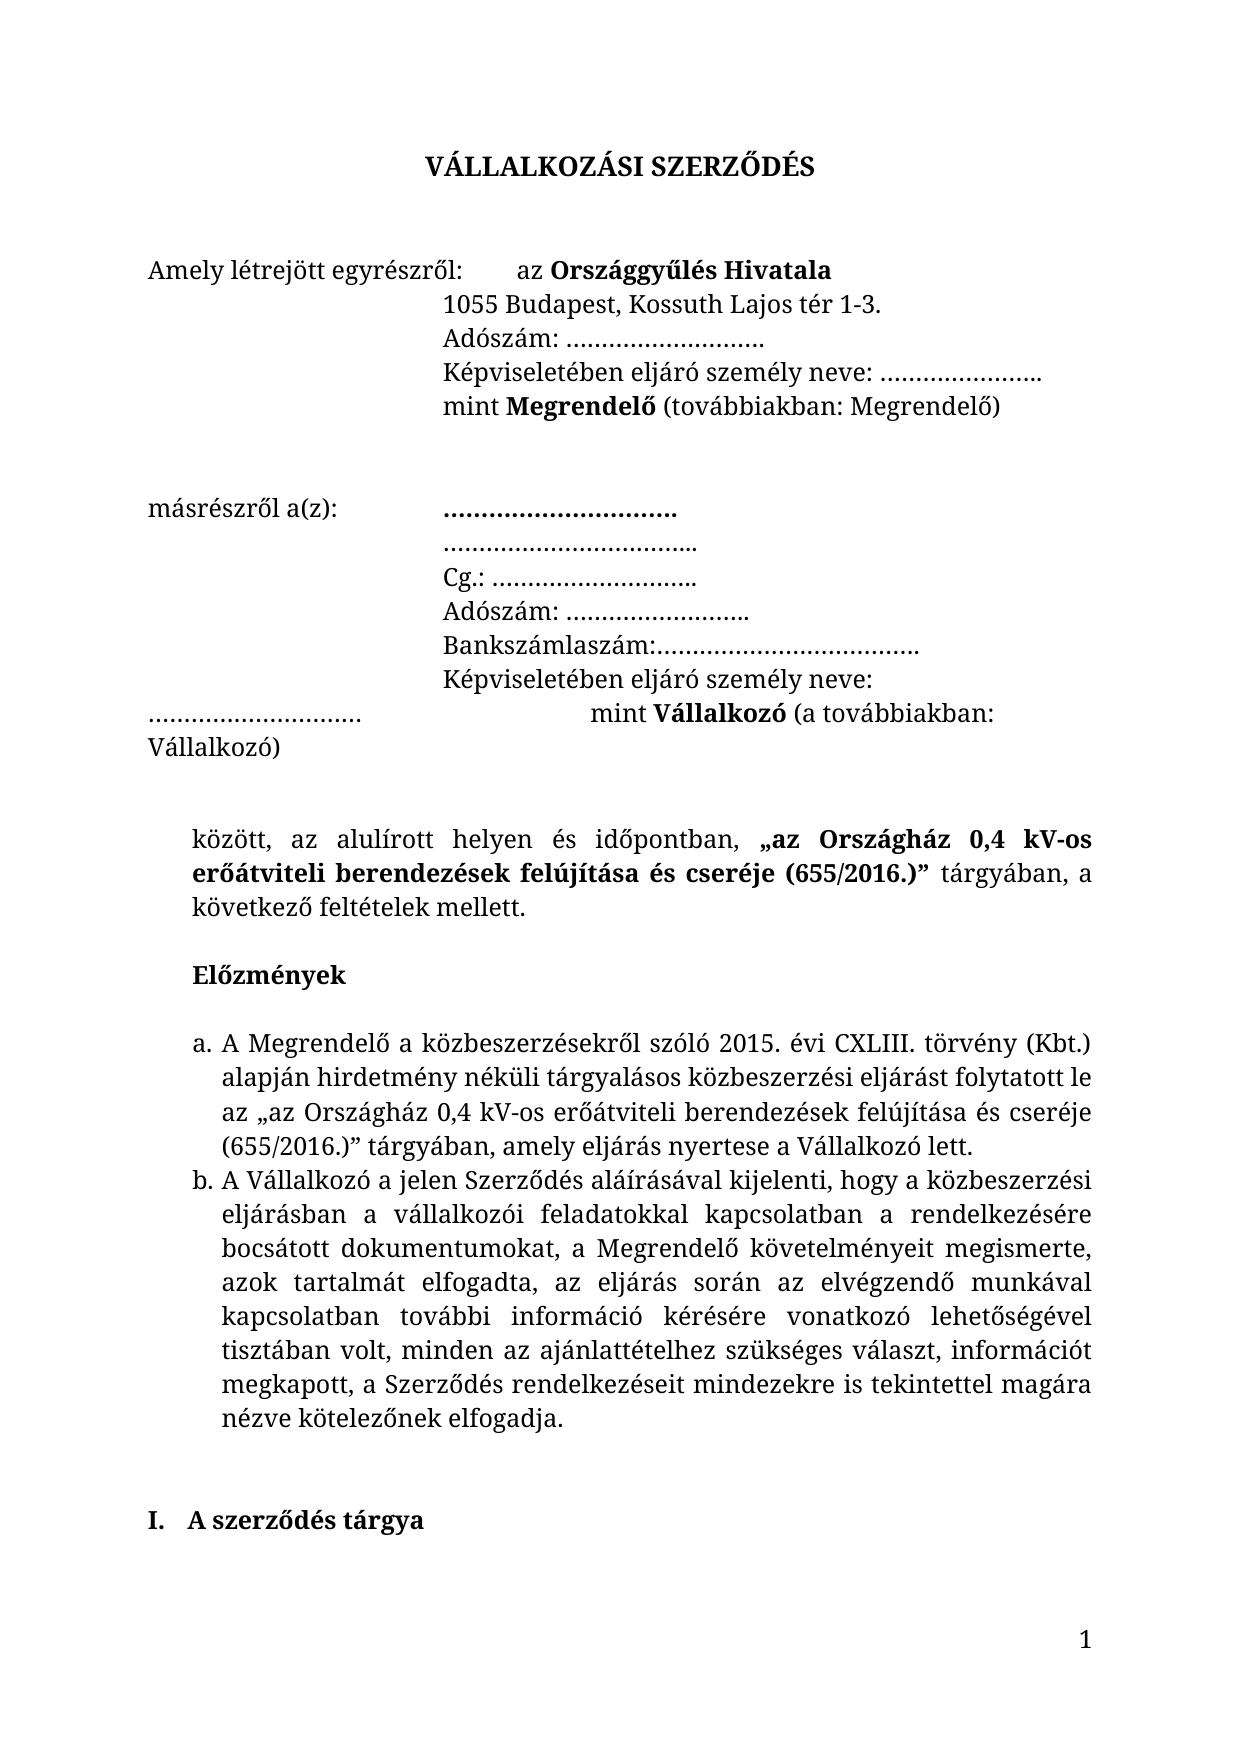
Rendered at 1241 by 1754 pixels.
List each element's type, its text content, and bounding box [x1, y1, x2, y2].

list A Megrendelő a közbeszerzésekről szóló 2015. évi CXLIII. törvény (Kbt.) alapján hirdetmény néküli tárgyalásos közbeszerzési eljárást folytatott le az „az Országház 0,4 kV-os erőátviteli berendezések felújítása és cseréje (655/2016.)” tárgyában, amely eljárás nyertese a Vállalkozó lett. [192, 1026, 1093, 1162]
text másrészről a(z): …………………………. [148, 491, 1093, 525]
text Bankszámlaszám:………………………………. [148, 627, 1093, 661]
text mint Megrendelő (továbbiakban: Megrendelő) [443, 389, 1093, 423]
text ……………………………... [148, 525, 1093, 559]
list Előzmények [148, 958, 1093, 992]
text 1055 Budapest, Kossuth Lajos tér 1-3. [369, 287, 1093, 321]
text Amely létrejött egyrészről: az Országgyűlés Hivatala [148, 253, 1093, 287]
text Cg.: ……………………….. [148, 559, 1093, 593]
text VÁLLALKOZÁSI SZERZŐDÉS [148, 148, 1093, 184]
text Adószám: …………………….. [148, 593, 1093, 627]
text Képviseletében eljáró személy neve: ………………….. [443, 355, 1088, 389]
text Adószám: ………………………. [369, 321, 1093, 355]
list A Vállalkozó a jelen Szerződés aláírásával kijelenti, hogy a közbeszerzési eljárásban a vállalkozói feladatokkal kapcsolatban a rendelkezésére bocsátott dokumentumokat, a Megrendelő követelményeit megismerte, azok tartalmát elfogadta, az eljárás során az elvégzendő munkával kapcsolatban további információ kérésére vonatkozó lehetőségével tisztában volt, minden az ajánlattételhez szükséges választ, információt megkapott, a Szerződés rendelkezéseit mindezekre is tekintettel magára nézve kötelezőnek elfogadja. [192, 1162, 1093, 1435]
text Képviseletében eljáró személy neve: ………………………… mint Vállalkozó (a továbbiakban: Vállalkozó) [148, 661, 1093, 763]
text között, az alulírott helyen és időpontban, „az Országház 0,4 kV-os erőátviteli berendezések felújítása és cseréje (655/2016.)” tárgyában, a következő feltételek mellett. [192, 822, 1093, 924]
list A szerződés tárgya [148, 1503, 1093, 1537]
